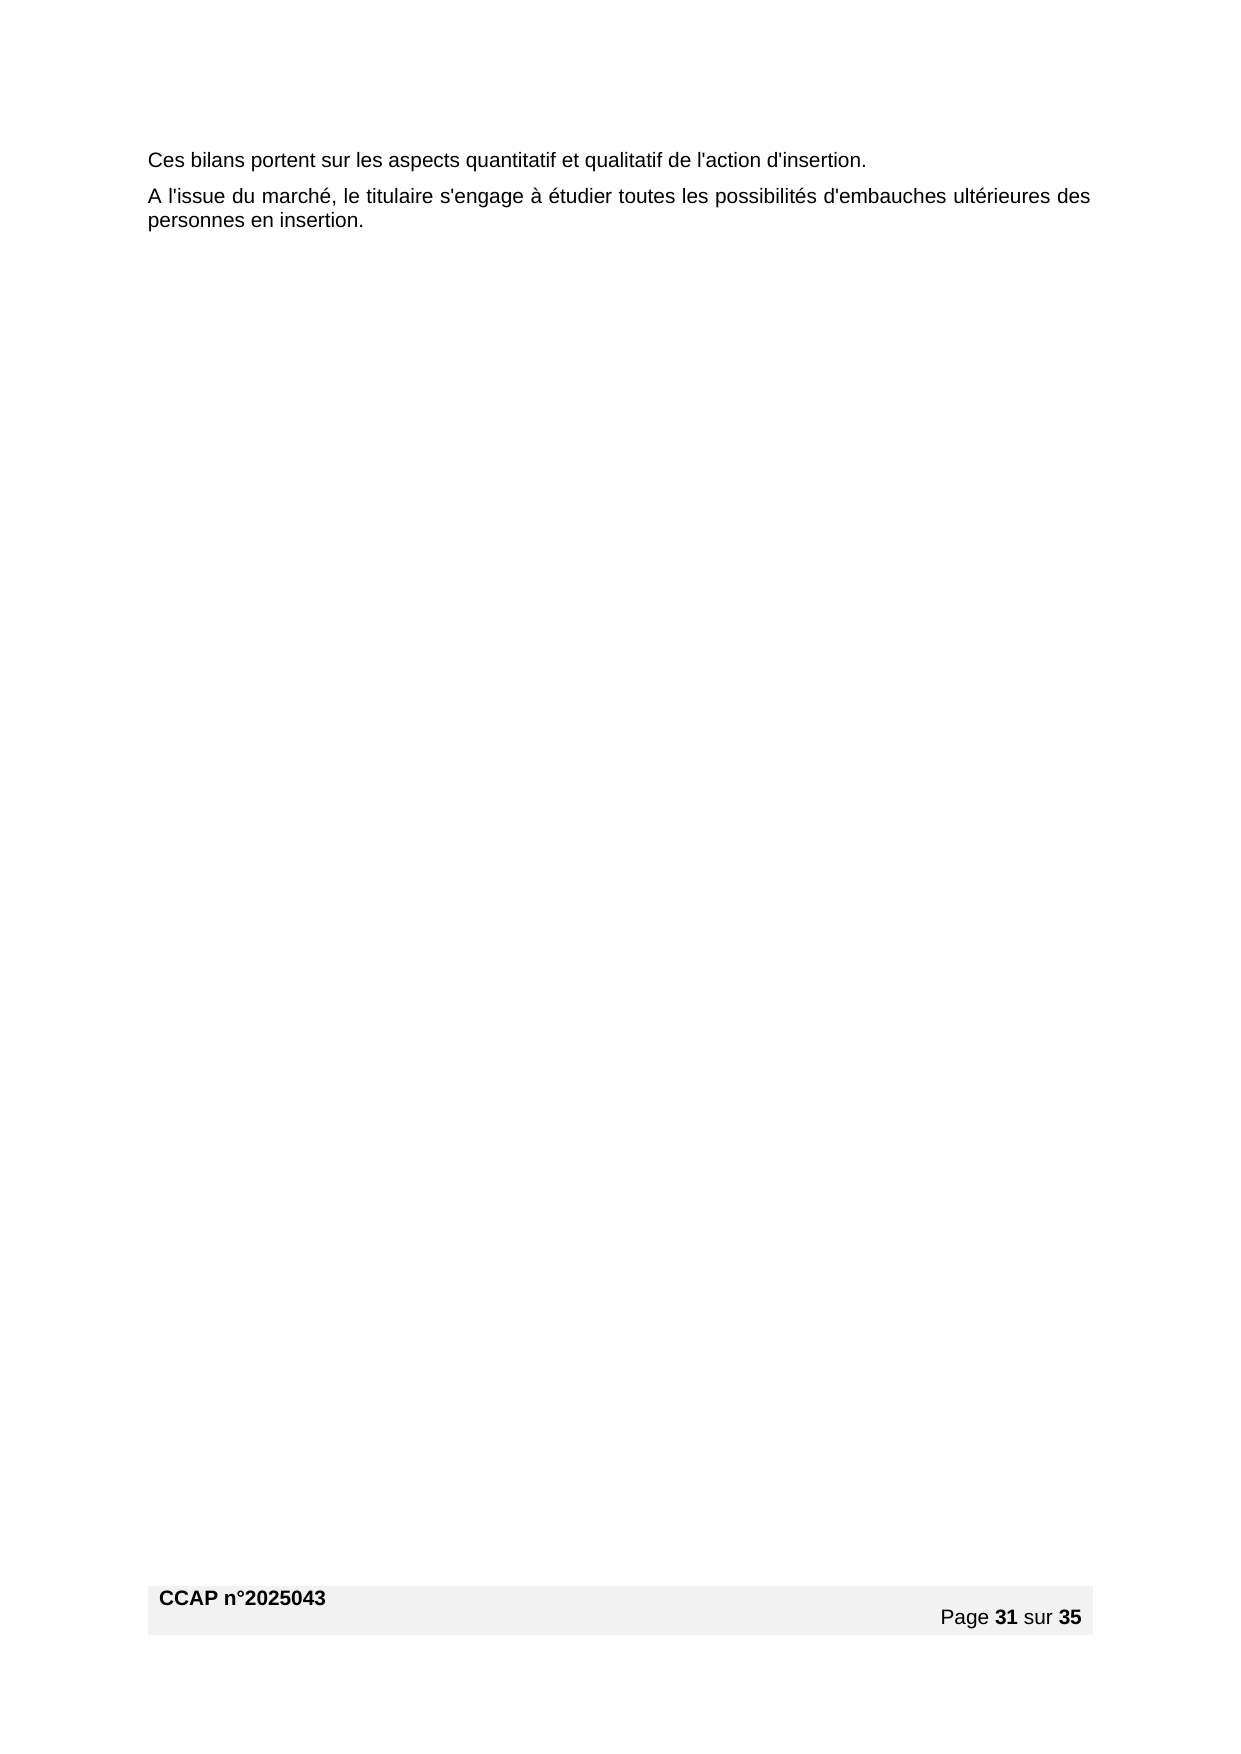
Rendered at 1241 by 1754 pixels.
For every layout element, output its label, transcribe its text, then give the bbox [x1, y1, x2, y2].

text Ces bilans portent sur les aspects quantitatif et qualitatif de l'action d'insertion. [148, 148, 1093, 172]
text A l'issue du marché, le titulaire s'engage à étudier toutes les possibilités d'embauches ultérieures des personnes en insertion. [148, 184, 1093, 232]
